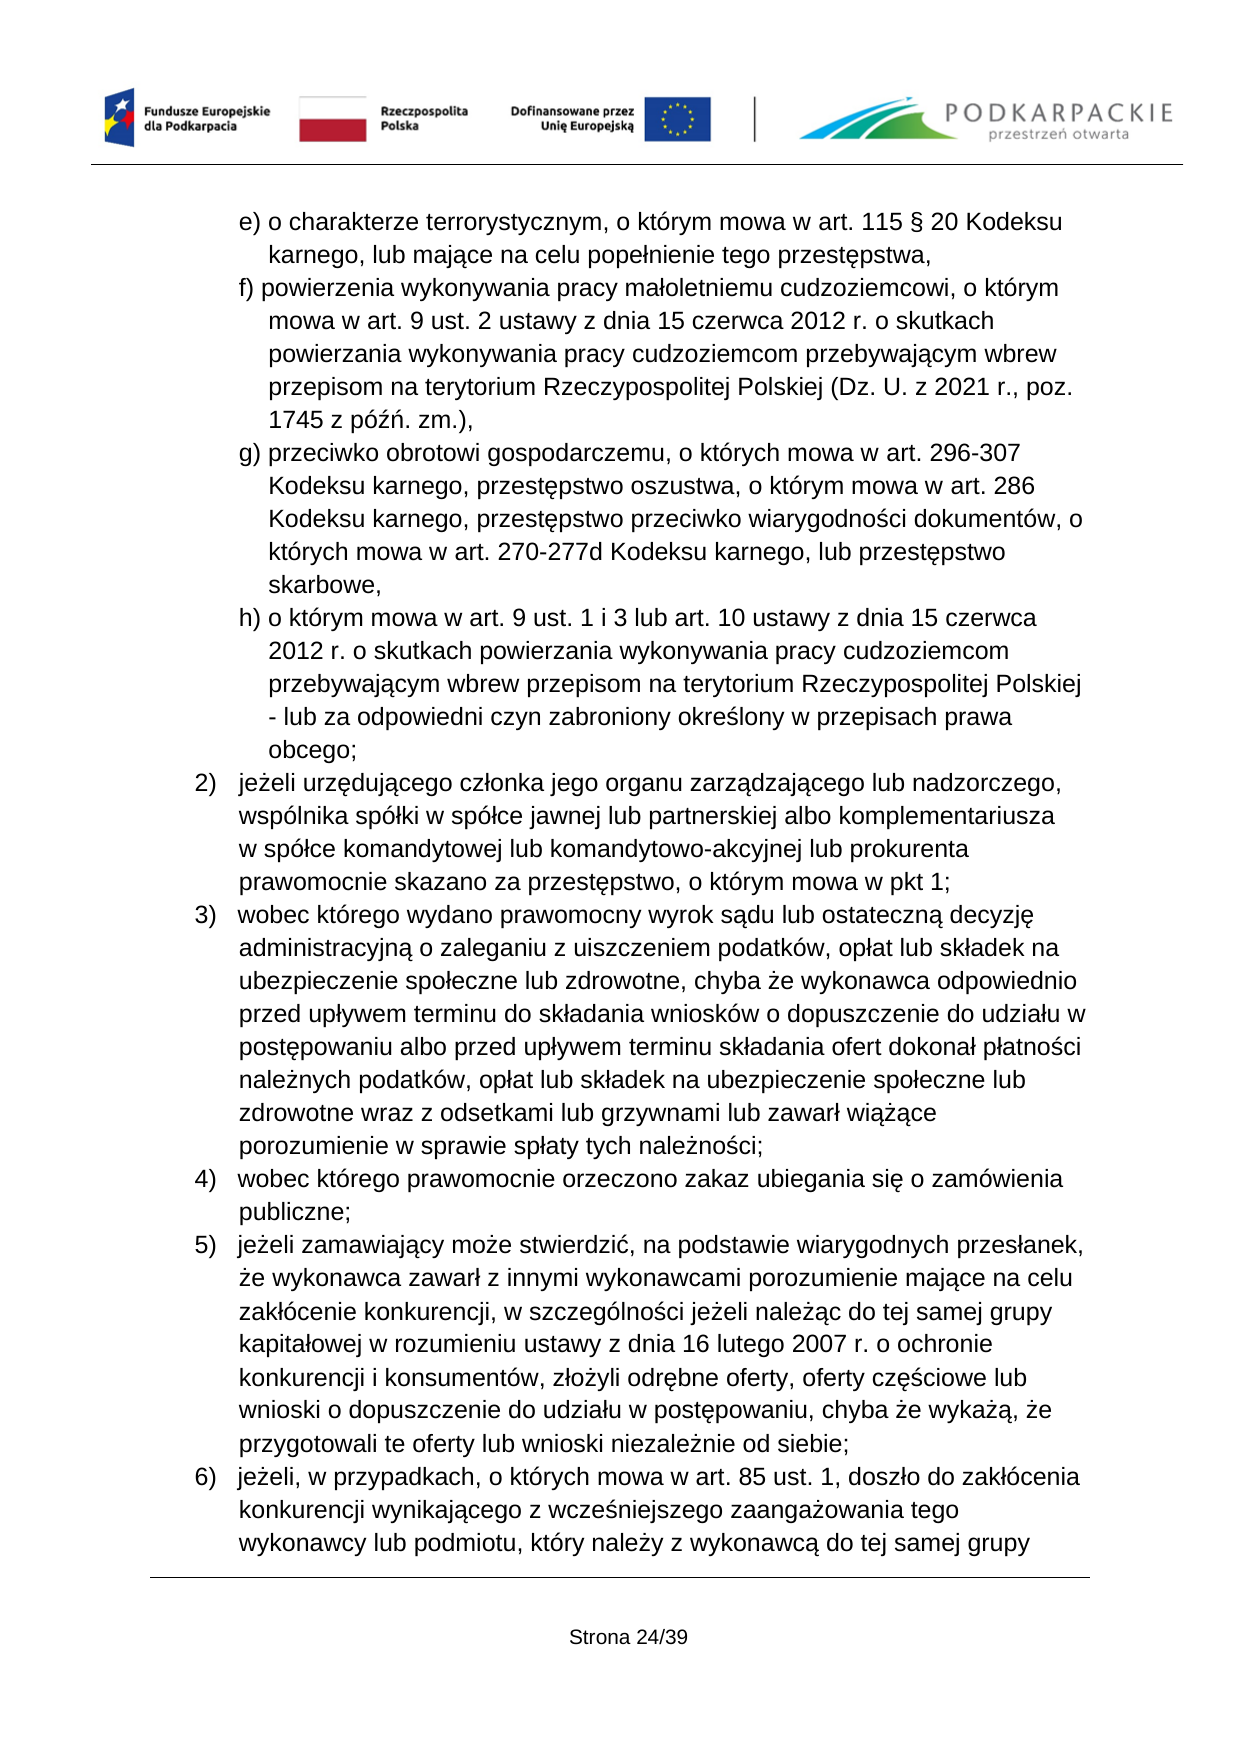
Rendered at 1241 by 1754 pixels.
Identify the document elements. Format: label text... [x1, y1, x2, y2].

text h) o którym mowa w art. 9 ust. 1 i 3 lub art. 10 ustawy z dnia 15 czerwca 2012 r. o skutkach powierzania wykonywania pracy cudzoziemcom przebywającym wbrew przepisom na terytorium Rzeczypospolitej Polskiej - lub za odpowiedni czyn zabroniony określony w przepisach prawa obcego; [239, 603, 1090, 764]
list jeżeli urzędującego członka jego organu zarządzającego lub nadzorczego, wspólnika spółki w spółce jawnej lub partnerskiej albo komplementariusza w spółce komandytowej lub komandytowo-akcyjnej lub prokurenta prawomocnie skazano za przestępstwo, o którym mowa w pkt 1; [194, 768, 1090, 896]
text f) powierzenia wykonywania pracy małoletniemu cudzoziemcowi, o którym mowa w art. 9 ust. 2 ustawy z dnia 15 czerwca 2012 r. o skutkach powierzania wykonywania pracy cudzoziemcom przebywającym wbrew przepisom na terytorium Rzeczypospolitej Polskiej (Dz. U. z 2021 r., poz. 1745 z późń. zm.), [239, 273, 1090, 434]
text g) przeciwko obrotowi gospodarczemu, o których mowa w art. 296-307 Kodeksu karnego, przestępstwo oszustwa, o którym mowa w art. 286 Kodeksu karnego, przestępstwo przeciwko wiarygodności dokumentów, o których mowa w art. 270-277d Kodeksu karnego, lub przestępstwo skarbowe, [239, 438, 1090, 599]
text 3) wobec którego wydano prawomocny wyrok sądu lub ostateczną decyzję administracyjną o zaleganiu z uiszczeniem podatków, opłat lub składek na ubezpieczenie społeczne lub zdrowotne, chyba że wykonawca odpowiednio przed upływem terminu do składania wniosków o dopuszczenie do udziału w postępowaniu albo przed upływem terminu składania ofert dokonał płatności należnych podatków, opłat lub składek na ubezpieczenie społeczne lub zdrowotne wraz z odsetkami lub grzywnami lub zawarł wiążące porozumienie w sprawie spłaty tych należności; [194, 900, 1090, 1160]
text e) o charakterze terrorystycznym, o którym mowa w art. 115 § 20 Kodeksu karnego, lub mające na celu popełnienie tego przestępstwa, [239, 207, 1090, 268]
picture [91, 73, 1187, 162]
text 5) jeżeli zamawiający może stwierdzić, na podstawie wiarygodnych przesłanek, że wykonawca zawarł z innymi wykonawcami porozumienie mające na celu zakłócenie konkurencji, w szczególności jeżeli należąc do tej samej grupy kapitałowej w rozumieniu ustawy z dnia 16 lutego 2007 r. o ochronie konkurencji i konsumentów, złożyli odrębne oferty, oferty częściowe lub wnioski o dopuszczenie do udziału w postępowaniu, chyba że wykażą, że przygotowali te oferty lub wnioski niezależnie od siebie; [194, 1230, 1090, 1457]
text 4) wobec którego prawomocnie orzeczono zakaz ubiegania się o zamówienia publiczne; [194, 1164, 1090, 1226]
